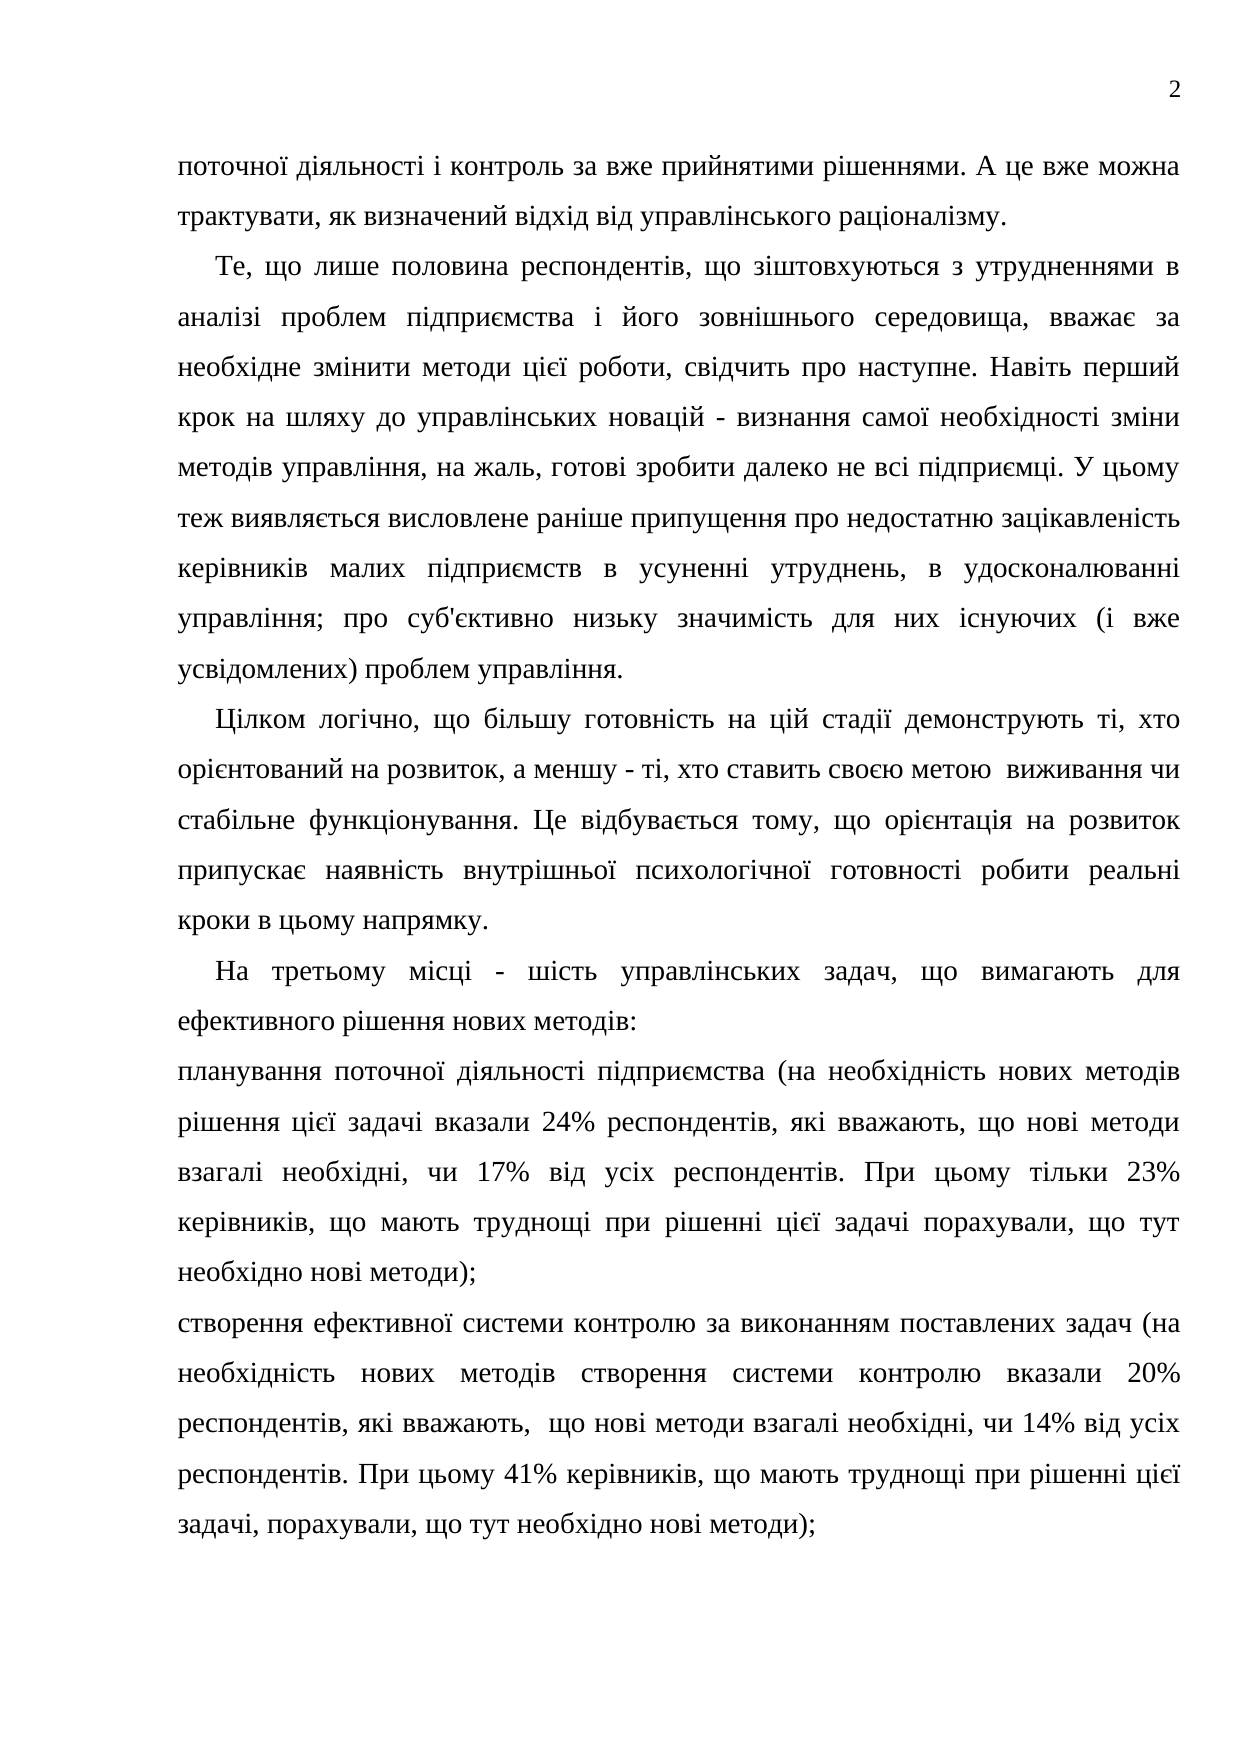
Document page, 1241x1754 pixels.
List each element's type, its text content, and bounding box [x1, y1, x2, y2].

text На третьому місці - шість управлінських задач, що вимагають для ефективного рішення нових методів: [177, 953, 1181, 1037]
text Цілком логічно, що більшу готовність на цій стадії демонструють ті, хто орієнтований на розвиток, а меншу - ті, хто ставить своєю метою виживання чи стабільне функціонування. Це відбувається тому, що орієнтація на розвиток припускає наявність внутрішньої психологічної готовності робити реальні кроки в цьому напрямку. [177, 701, 1181, 936]
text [177, 148, 1181, 232]
text планування поточної діяльності підприємства (на необхідність нових методів рішення цієї задачі вказали 24% респондентів, які вважають, що нові методи взагалі необхідні, чи 17% від усіх респондентів. При цьому тільки 23% керівників, що мають труднощі при рішенні цієї задачі порахували, що тут необхідно нові методи); [177, 1053, 1181, 1288]
text Те, що лише половина респондентів, що зіштовхуються з утрудненнями в аналізі проблем підприємства і його зовнішнього середовища, вважає за необхідне змінити методи цієї роботи, свідчить про наступне. Навіть перший крок на шляху до управлінських новацій - визнання самої необхідності зміни методів управління, на жаль, готові зробити далеко не всі підприємці. У цьому теж виявляється висловлене раніше припущення про недостатню зацікавленість керівників малих підприємств в усуненні утруднень, в удосконалюванні управління; про суб'єктивно низьку значимість для них існуючих (і вже усвідомлених) проблем управління. [177, 248, 1181, 684]
text створення ефективної системи контролю за виконанням поставлених задач (на необхідність нових методів створення системи контролю вказали 20% респондентів, які вважають, що нові методи взагалі необхідні, чи 14% від усіх респондентів. При цьому 41% керівників, що мають труднощі при рішенні цієї задачі, порахували, що тут необхідно нові методи); [177, 1305, 1181, 1540]
